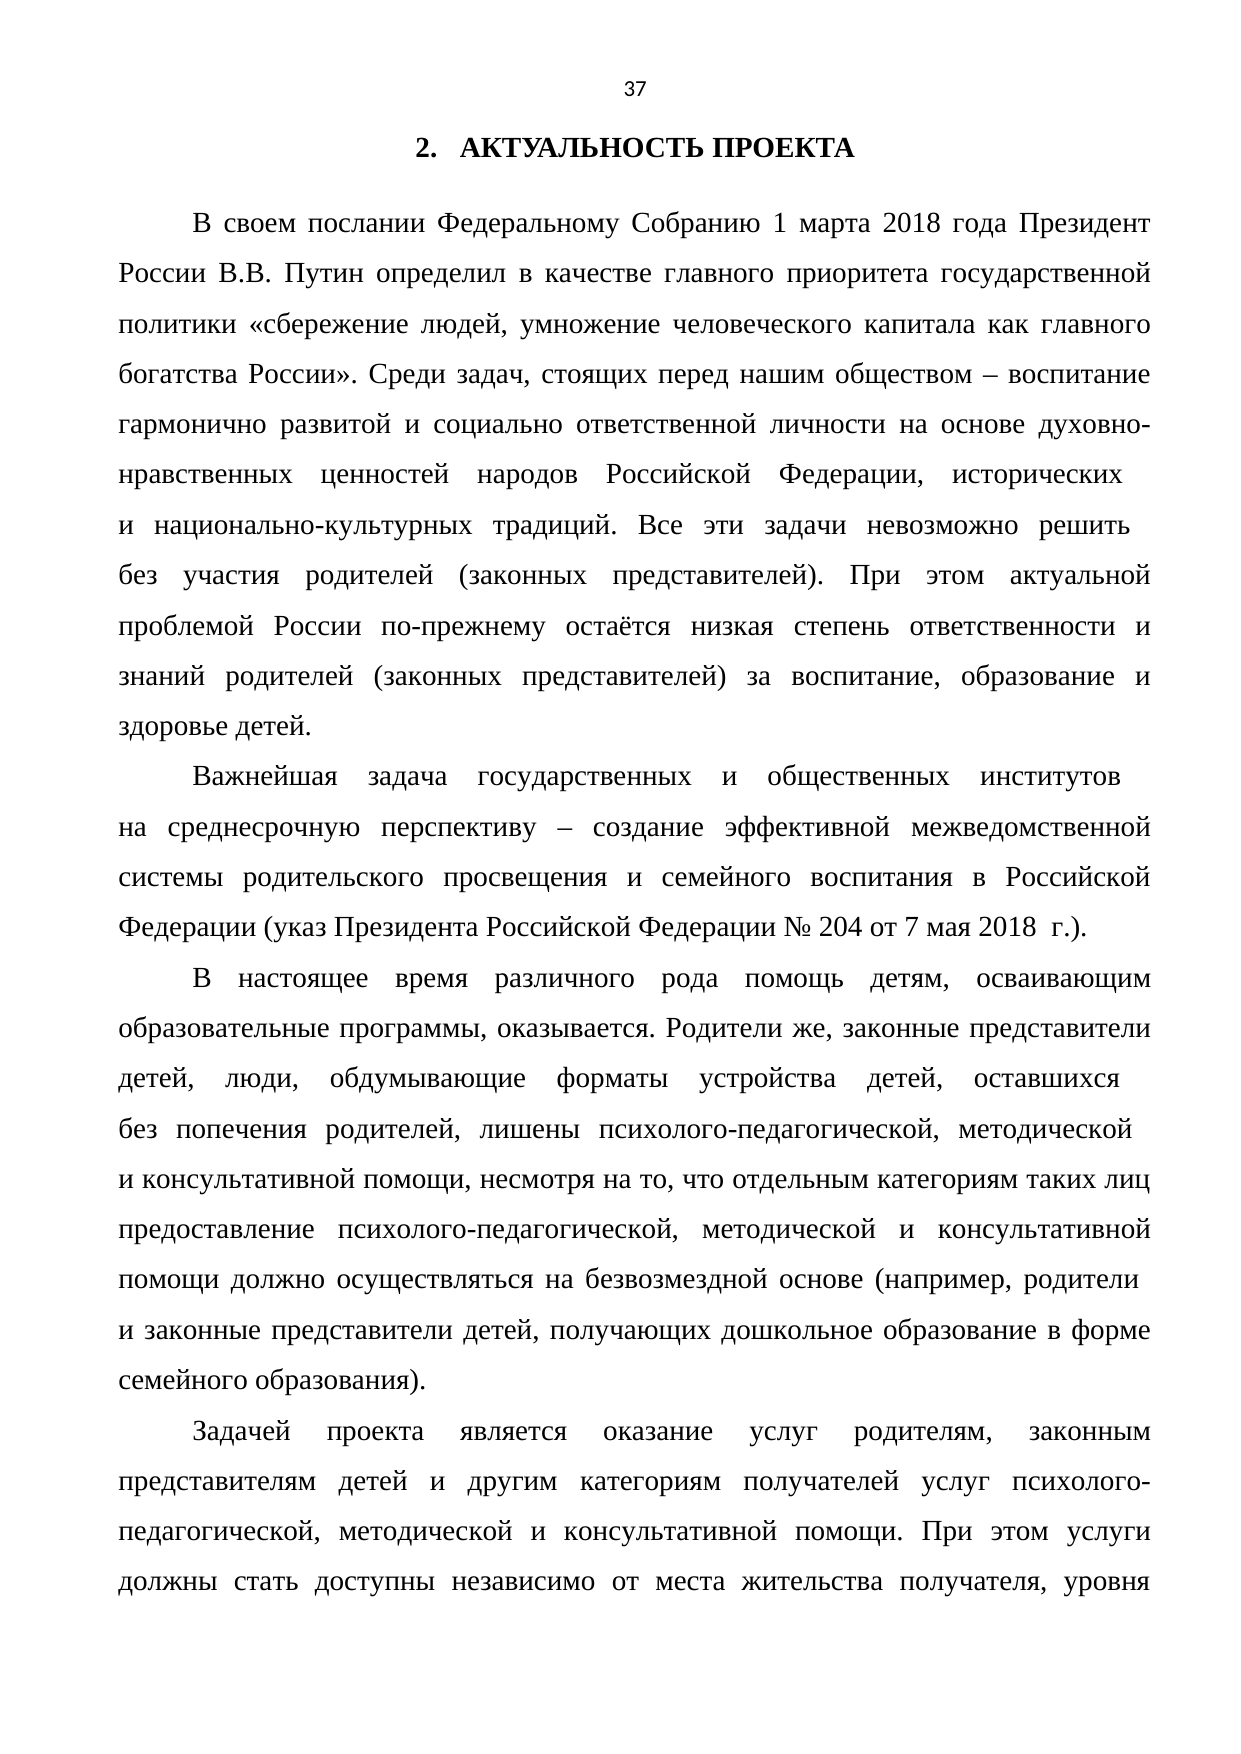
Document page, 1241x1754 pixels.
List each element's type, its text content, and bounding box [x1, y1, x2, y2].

text В своем послании Федеральному Собранию 1 марта 2018 года Президент России В.В. Путин определил в качестве главного приоритета государственной политики «сбережение людей, умножение человеческого капитала как главного богатства России». Среди задач, стоящих перед нашим обществом – воспитание гармонично развитой и социально ответственной личности на основе духовно-нравственных ценностей народов Российской Федерации, исторических и национально-культурных традиций. Все эти задачи невозможно решить без участия родителей (законных представителей). При этом актуальной проблемой России по-прежнему остаётся низкая степень ответственности и знаний родителей (законных представителей) за воспитание, образование и здоровье детей. [118, 205, 1152, 742]
text В настоящее время различного рода помощь детям, осваивающим образовательные программы, оказывается. Родители же, законные представители детей, люди, обдумывающие форматы устройства детей, оставшихся без попечения родителей, лишены психолого-педагогической, методической и консультативной помощи, несмотря на то, что отдельным категориям таких лиц предоставление психолого-педагогической, методической и консультативной помощи должно осуществляться на безвозмездной основе (например, родители и законные представители детей, получающих дошкольное образование в форме семейного образования). [118, 960, 1152, 1396]
text Важнейшая задача государственных и общественных институтов на среднесрочную перспективу – создание эффективной межведомственной системы родительского просвещения и семейного воспитания в Российской Федерации (указ Президента Российской Федерации № 204 от 7 мая 2018 г.). [118, 758, 1152, 943]
subtitle Актуальность ПРОЕКТА [118, 130, 1152, 163]
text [118, 1413, 1152, 1597]
